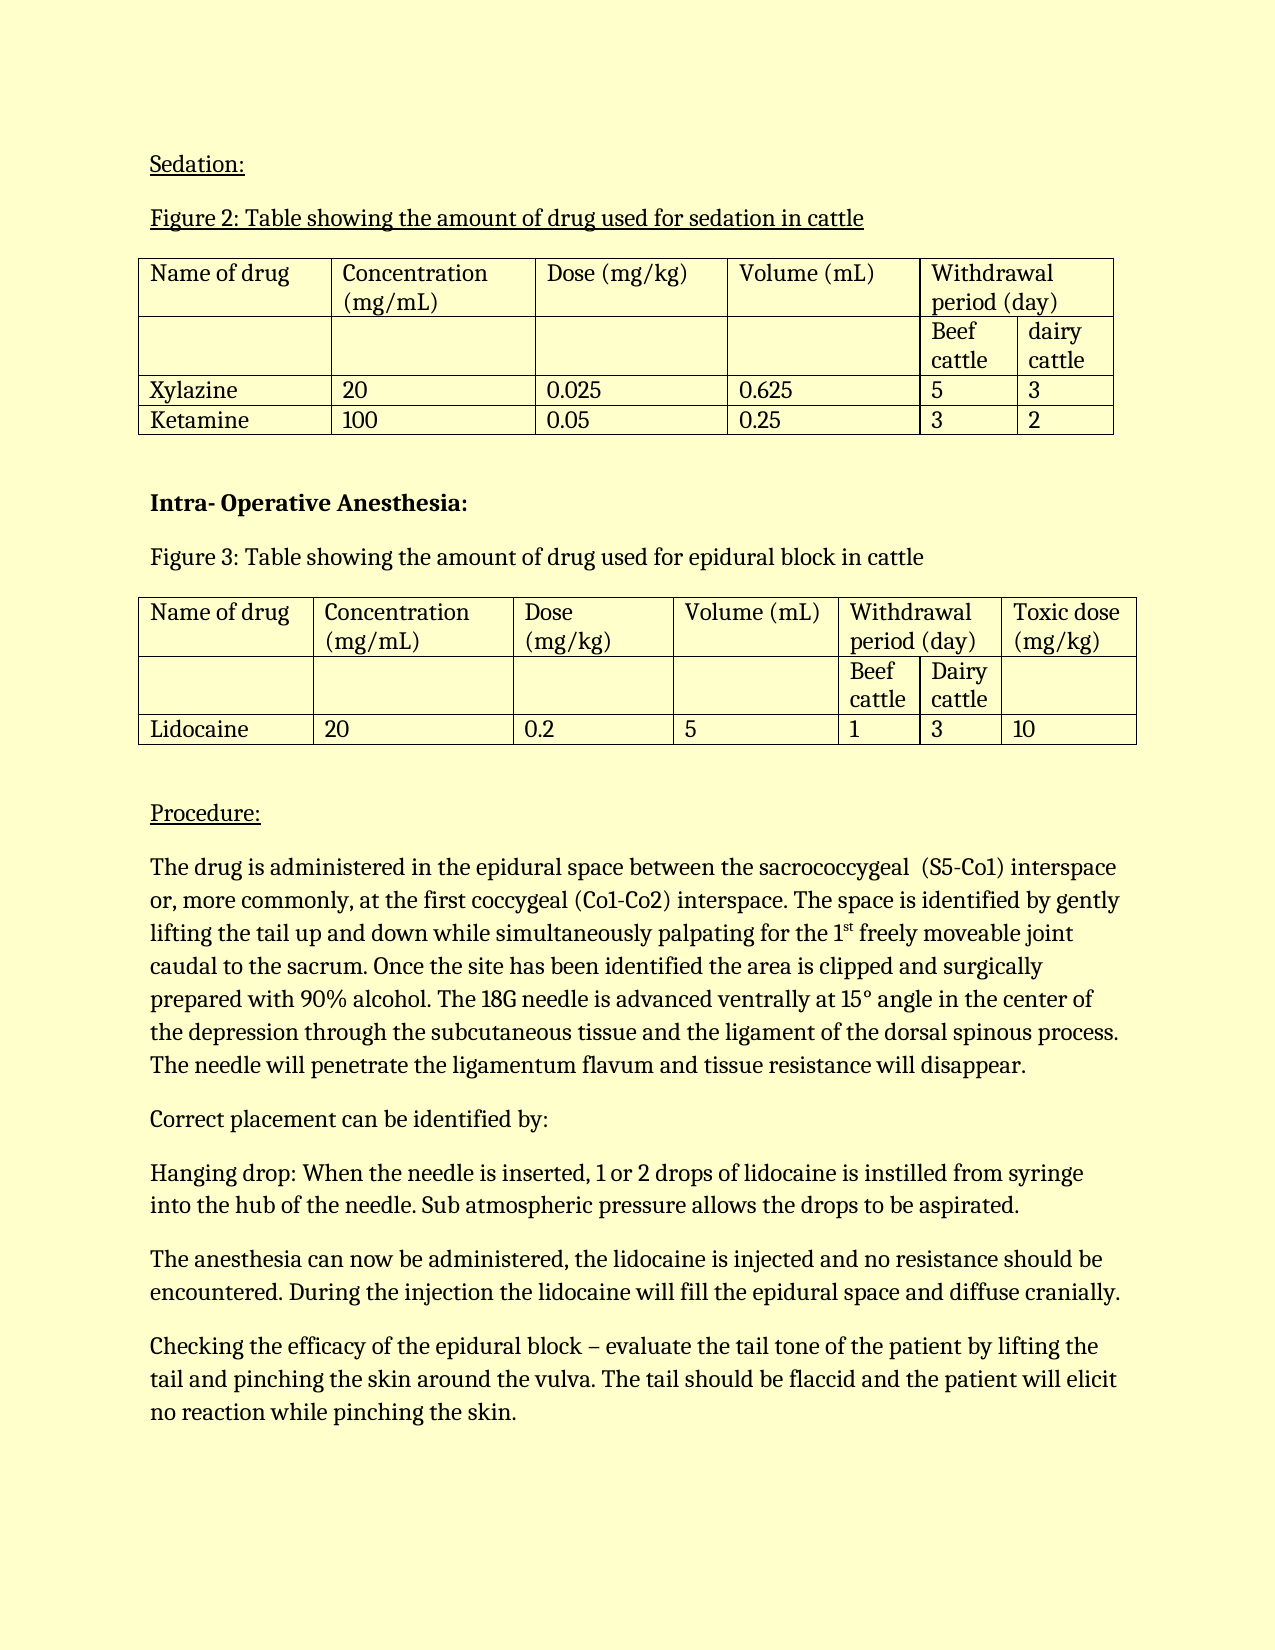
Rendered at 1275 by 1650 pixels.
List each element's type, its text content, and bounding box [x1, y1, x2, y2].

table_header Volume (mL) [674, 598, 838, 656]
text Hanging drop: When the needle is inserted, 1 or 2 drops of lidocaine is instilled from syringe into the hub of the needle. Sub atmospheric pressure allows the drops to be aspirated. [150, 1158, 1125, 1220]
text Checking the efficacy of the epidural block – evaluate the tail tone of the patient by lifting the tail and pinching the skin around the vulva. The tail should be flaccid and the patient will elicit no reaction while pinching the skin. [150, 1332, 1125, 1427]
table_cell [728, 317, 919, 375]
table_cell [674, 657, 838, 714]
table_cell 5 [674, 715, 838, 744]
table_cell Dairy cattle [921, 657, 1001, 714]
table_header Concentration (mg/mL) [314, 598, 513, 656]
table_header Concentration (mg/mL) [332, 259, 535, 316]
text Sedation: [150, 150, 1125, 179]
text Procedure: [150, 799, 1125, 827]
text Intra- Operative Anesthesia: [150, 489, 1125, 518]
table_cell [139, 657, 313, 714]
table_header Toxic dose (mg/kg) [1002, 598, 1136, 656]
text Figure 2: Table showing the amount of drug used for sedation in cattle [150, 204, 1125, 233]
table_cell 2 [1018, 406, 1113, 434]
table_cell [332, 317, 535, 375]
table_cell 20 [314, 715, 513, 744]
table_cell 5 [921, 376, 1017, 404]
table_header Dose (mg/kg) [536, 259, 727, 316]
table_cell [514, 657, 673, 714]
table_cell Xylazine [139, 376, 331, 404]
table_cell dairy cattle [1018, 317, 1113, 375]
table_cell 3 [921, 406, 1017, 434]
table_cell [536, 317, 727, 375]
table_cell Beef cattle [921, 317, 1017, 375]
table_cell 3 [921, 715, 1001, 744]
table_header Withdrawal period (day) [921, 259, 1113, 316]
table_header Name of drug [139, 259, 331, 316]
table_cell [1002, 657, 1136, 714]
text The anesthesia can now be administered, the lidocaine is injected and no resistance should be encountered. During the injection the lidocaine will fill the epidural space and diffuse cranially. [150, 1245, 1125, 1307]
table_header Withdrawal period (day) [839, 598, 1001, 656]
table_cell 100 [332, 406, 535, 434]
table_cell Beef cattle [839, 657, 919, 714]
table_cell 10 [1002, 715, 1136, 744]
table_cell [139, 317, 331, 375]
table_cell 20 [332, 376, 535, 404]
text The drug is administered in the epidural space between the sacrococcygeal (S5-Co1) interspace or, more commonly, at the first coccygeal (Co1-Co2) interspace. The space is identified by gently lifting the tail up and down while simultaneously palpating for the 1st freely moveable joint caudal to the sacrum. Once the site has been identified the area is clipped and surgically prepared with 90% alcohol. The 18G needle is advanced ventrally at 15° angle in the center of the depression through the subcutaneous tissue and the ligament of the dorsal spinous process. The needle will penetrate the ligamentum flavum and tissue resistance will disappear. [150, 853, 1125, 1079]
text Correct placement can be identified by: [150, 1104, 1125, 1133]
table_cell 3 [1018, 376, 1113, 404]
table_cell Lidocaine [139, 715, 313, 744]
text Figure 3: Table showing the amount of drug used for epidural block in cattle [150, 543, 1125, 572]
table_cell Ketamine [139, 406, 331, 434]
table_cell 0.025 [536, 376, 727, 404]
table_cell 1 [839, 715, 919, 744]
table_cell 0.2 [514, 715, 673, 744]
table_cell [314, 657, 513, 714]
table_cell 0.25 [728, 406, 919, 434]
table_header Dose (mg/kg) [514, 598, 673, 656]
table_header Name of drug [139, 598, 313, 656]
table_cell 0.625 [728, 376, 919, 404]
table_header Volume (mL) [728, 259, 919, 316]
table_cell 0.05 [536, 406, 727, 434]
